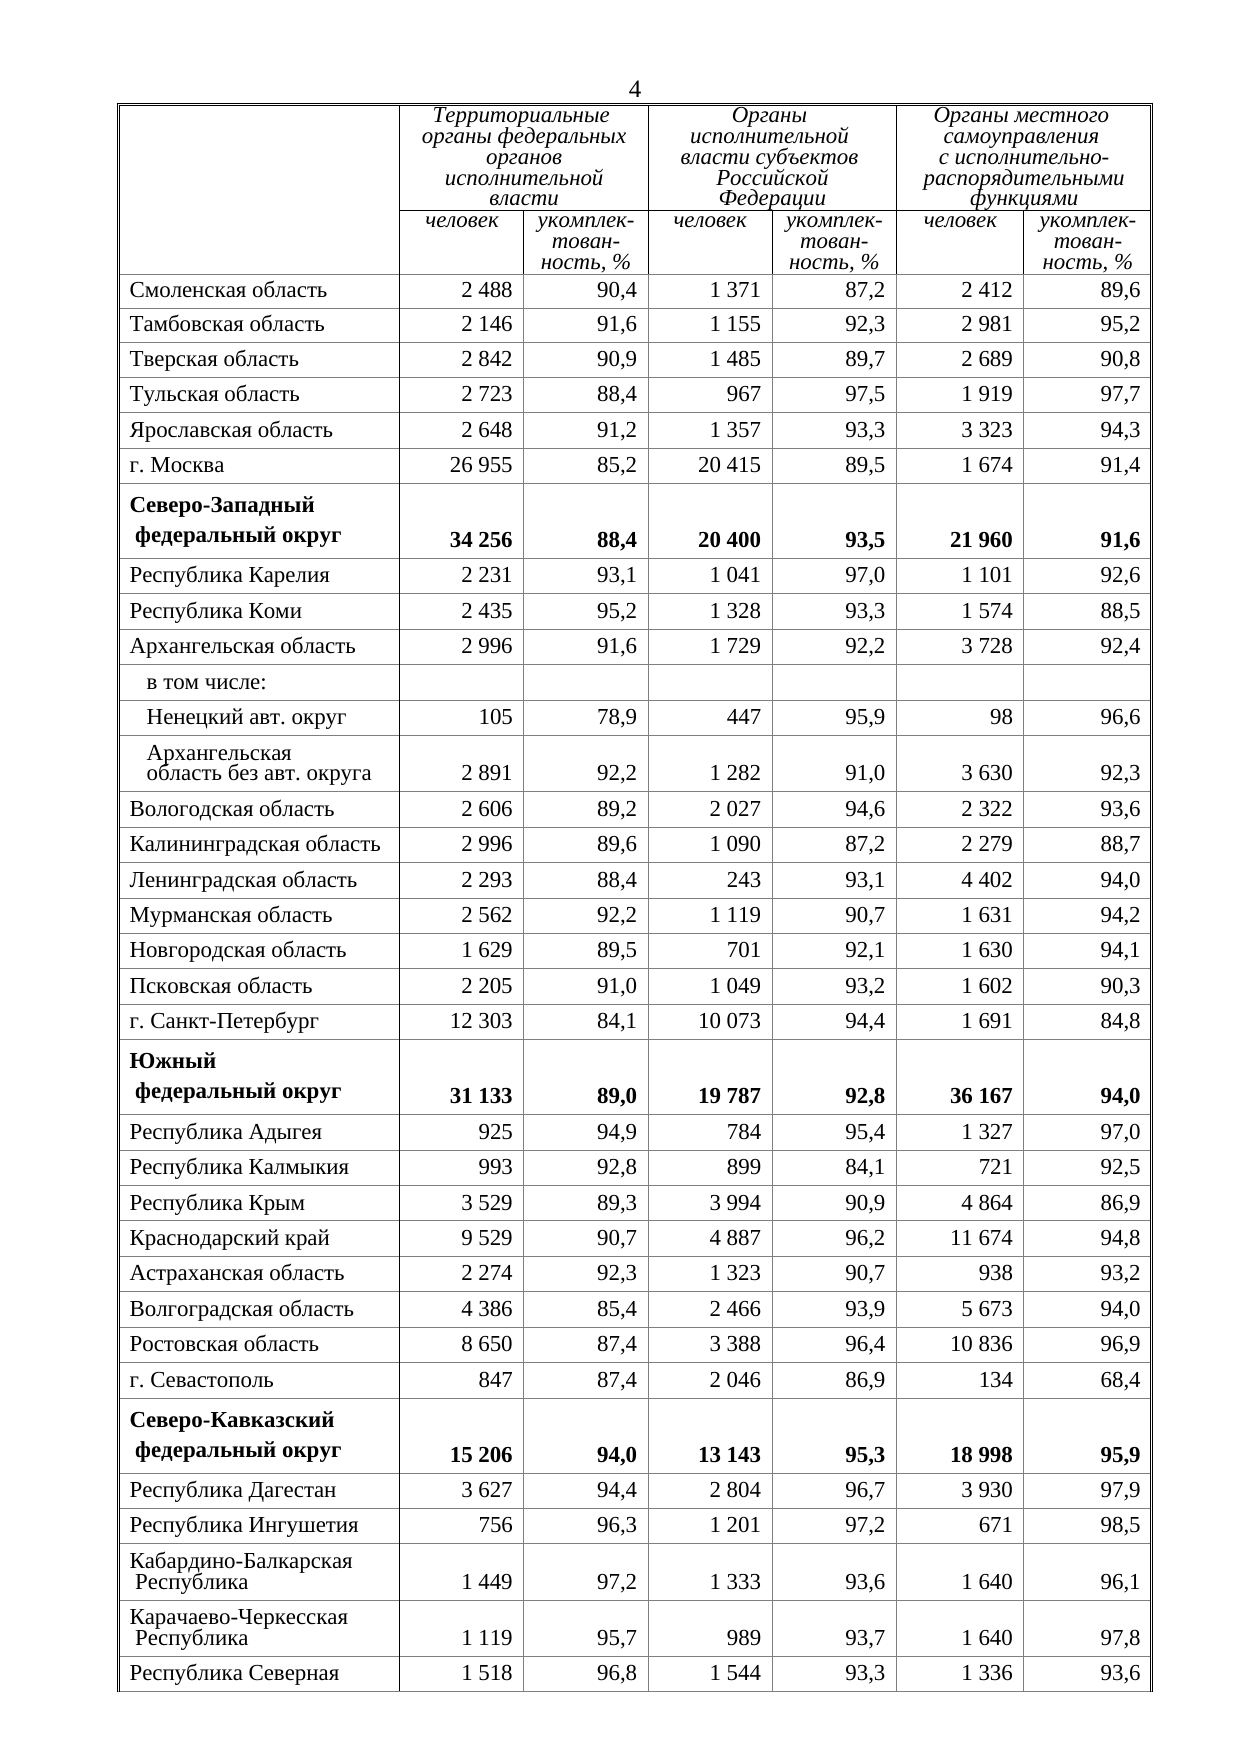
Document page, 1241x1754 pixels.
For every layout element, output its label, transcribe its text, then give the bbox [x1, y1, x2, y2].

table_cell 3 630 [897, 736, 1023, 791]
table_cell 92,5 [1024, 1151, 1150, 1185]
table_cell 2 689 [897, 343, 1023, 377]
table_cell 1 333 [649, 1544, 772, 1599]
table_cell 92,2 [524, 736, 648, 791]
table_cell 2 279 [897, 828, 1023, 862]
table_cell 4 402 [897, 863, 1023, 897]
table_cell 91,6 [1024, 484, 1150, 558]
table_cell 2 293 [400, 863, 523, 897]
table_cell 243 [649, 863, 772, 897]
table_cell 96,9 [1024, 1328, 1150, 1362]
table_cell 90,7 [773, 1257, 896, 1291]
table_cell 1 323 [649, 1257, 772, 1291]
table_cell 96,8 [524, 1657, 648, 1691]
table_cell 31 133 [400, 1040, 523, 1114]
table_cell 85,2 [524, 449, 648, 483]
table_cell 93,6 [773, 1544, 896, 1599]
table_cell 94,8 [1024, 1221, 1150, 1256]
table_cell 134 [897, 1363, 1023, 1397]
table_cell 94,9 [524, 1115, 648, 1149]
table_cell Северо-Западный федеральный округ [120, 484, 399, 558]
table_cell 1 919 [897, 378, 1023, 412]
table_cell 93,1 [524, 559, 648, 593]
table_cell 1 041 [649, 559, 772, 593]
table_cell 87,4 [524, 1363, 648, 1397]
table_cell Ярославская область [120, 413, 399, 447]
table_cell 2 891 [400, 736, 523, 791]
table_cell 92,3 [1024, 736, 1150, 791]
table_cell 1 049 [649, 969, 772, 1004]
table_cell 3 728 [897, 630, 1023, 664]
table_cell 2 996 [400, 828, 523, 862]
table_cell 701 [649, 934, 772, 968]
table_cell [1024, 665, 1150, 699]
table_cell укомплек-тован-ность, % [773, 211, 896, 273]
table_cell 89,2 [524, 792, 648, 827]
table_cell 86,9 [1024, 1186, 1150, 1220]
table_cell Ленинградская область [120, 863, 399, 897]
table_cell человек [897, 211, 1023, 273]
table_cell 96,3 [524, 1509, 648, 1543]
table_cell укомплек-тован-ность, % [1024, 211, 1150, 273]
table_cell 89,5 [773, 449, 896, 483]
table_cell 95,9 [1024, 1399, 1150, 1472]
table_cell 87,2 [773, 275, 896, 308]
table_cell 92,2 [773, 630, 896, 664]
table_cell человек [400, 211, 523, 273]
table_cell 89,6 [524, 828, 648, 862]
table_cell 86,9 [773, 1363, 896, 1397]
table_cell 1 449 [400, 1544, 523, 1599]
table_cell 95,2 [1024, 309, 1150, 342]
table_cell 1 282 [649, 736, 772, 791]
table_cell 90,4 [524, 275, 648, 308]
table_cell 2 435 [400, 594, 523, 629]
table_cell 993 [400, 1151, 523, 1185]
table_cell 9 529 [400, 1221, 523, 1256]
table_cell 925 [400, 1115, 523, 1149]
table_cell 88,5 [1024, 594, 1150, 629]
table_cell 671 [897, 1509, 1023, 1543]
table_cell 36 167 [897, 1040, 1023, 1114]
table_cell 92,8 [773, 1040, 896, 1114]
table_cell г. Санкт-Петербург [120, 1005, 399, 1039]
table_cell Республика Крым [120, 1186, 399, 1220]
table_cell Тверская область [120, 343, 399, 377]
table_cell 2 274 [400, 1257, 523, 1291]
table_cell 91,4 [1024, 449, 1150, 483]
table_cell Южный федеральный округ [120, 1040, 399, 1114]
table_cell 989 [649, 1601, 772, 1656]
table_cell 1 336 [897, 1657, 1023, 1691]
table_cell Республика Калмыкия [120, 1151, 399, 1185]
table_cell 899 [649, 1151, 772, 1185]
table_cell 93,5 [773, 484, 896, 558]
table_header Органы исполнительной власти субъектов Российской Федерации [649, 106, 896, 210]
table_cell 97,8 [1024, 1601, 1150, 1656]
table_cell 2 027 [649, 792, 772, 827]
table_cell 447 [649, 701, 772, 735]
table_cell 4 386 [400, 1292, 523, 1327]
table_cell 3 529 [400, 1186, 523, 1220]
table_cell 2 146 [400, 309, 523, 342]
table_cell 12 303 [400, 1005, 523, 1039]
table_cell 1 328 [649, 594, 772, 629]
table_cell 2 205 [400, 969, 523, 1004]
table_cell 2 804 [649, 1474, 772, 1508]
table_cell 91,6 [524, 309, 648, 342]
table_cell 2 981 [897, 309, 1023, 342]
table_cell 1 729 [649, 630, 772, 664]
table_cell 721 [897, 1151, 1023, 1185]
table_cell 3 323 [897, 413, 1023, 447]
table_cell 89,6 [1024, 275, 1150, 308]
table_cell 97,0 [1024, 1115, 1150, 1149]
table_cell 93,2 [1024, 1257, 1150, 1291]
table_cell 95,2 [524, 594, 648, 629]
table_cell 96,7 [773, 1474, 896, 1508]
table_cell 2 648 [400, 413, 523, 447]
table_cell 1 640 [897, 1544, 1023, 1599]
table_cell Республика Северная Осетия-Алания [120, 1657, 399, 1691]
table_cell 2 412 [897, 275, 1023, 308]
table_cell Республика Адыгея [120, 1115, 399, 1149]
table_cell 92,8 [524, 1151, 648, 1185]
table_cell 1 485 [649, 343, 772, 377]
table_cell 1 631 [897, 899, 1023, 933]
table_cell Краснодарский край [120, 1221, 399, 1256]
table_header Органы местного самоуправления с исполнительно-распорядительными функциями [897, 106, 1150, 210]
table_cell 756 [400, 1509, 523, 1543]
table_cell 94,4 [524, 1474, 648, 1508]
table_cell 93,3 [773, 1657, 896, 1691]
table_cell 3 994 [649, 1186, 772, 1220]
table_cell [897, 665, 1023, 699]
table_cell 78,9 [524, 701, 648, 735]
table_cell 96,2 [773, 1221, 896, 1256]
table_cell 2 231 [400, 559, 523, 593]
table_cell 1 371 [649, 275, 772, 308]
table_cell 5 673 [897, 1292, 1023, 1327]
table_cell 94,6 [773, 792, 896, 827]
table_cell 90,9 [773, 1186, 896, 1220]
table_cell 4 887 [649, 1221, 772, 1256]
table_cell г. Севастополь [120, 1363, 399, 1397]
table_cell Республика Дагестан [120, 1474, 399, 1508]
table_cell Кабардино-Балкарская Республика [120, 1544, 399, 1599]
table_cell 94,0 [1024, 863, 1150, 897]
table_cell 84,1 [773, 1151, 896, 1185]
table_cell Калининградская область [120, 828, 399, 862]
table_cell Карачаево-Черкесская Республика [120, 1601, 399, 1656]
table_cell 91,0 [524, 969, 648, 1004]
table_cell 4 864 [897, 1186, 1023, 1220]
table_cell г. Москва [120, 449, 399, 483]
table_cell 97,2 [773, 1509, 896, 1543]
table_cell 2 842 [400, 343, 523, 377]
table_cell 89,0 [524, 1040, 648, 1114]
table_cell 88,4 [524, 378, 648, 412]
table_cell 87,2 [773, 828, 896, 862]
table_cell 1 201 [649, 1509, 772, 1543]
table_cell 87,4 [524, 1328, 648, 1362]
table_cell 97,7 [1024, 378, 1150, 412]
table_cell 98 [897, 701, 1023, 735]
table_cell 93,1 [773, 863, 896, 897]
table_cell 1 629 [400, 934, 523, 968]
table_cell 1 640 [897, 1601, 1023, 1656]
table_cell 97,9 [1024, 1474, 1150, 1508]
table_cell 98,5 [1024, 1509, 1150, 1543]
table_cell 2 723 [400, 378, 523, 412]
table_cell Новгородская область [120, 934, 399, 968]
table_cell 2 046 [649, 1363, 772, 1397]
table_cell 94,3 [1024, 413, 1150, 447]
table_cell 91,6 [524, 630, 648, 664]
table_cell 1 101 [897, 559, 1023, 593]
table_cell 3 627 [400, 1474, 523, 1508]
table_cell 88,7 [1024, 828, 1150, 862]
table_cell Вологодская область [120, 792, 399, 827]
table_cell 93,3 [773, 594, 896, 629]
table_cell 97,5 [773, 378, 896, 412]
table_cell Республика Карелия [120, 559, 399, 593]
table_cell 20 415 [649, 449, 772, 483]
table_cell Ростовская область [120, 1328, 399, 1362]
table_cell 95,4 [773, 1115, 896, 1149]
table_cell 1 602 [897, 969, 1023, 1004]
table_cell 93,3 [773, 413, 896, 447]
table_cell Тамбовская область [120, 309, 399, 342]
table_cell 26 955 [400, 449, 523, 483]
table_cell 1 574 [897, 594, 1023, 629]
table_cell 34 256 [400, 484, 523, 558]
table_header Территориальные органы федеральных органов исполнительной власти [400, 106, 648, 210]
table_cell 92,2 [524, 899, 648, 933]
table_cell 97,2 [524, 1544, 648, 1599]
table_cell 93,9 [773, 1292, 896, 1327]
table_cell 1 119 [649, 899, 772, 933]
table_cell 2 562 [400, 899, 523, 933]
table_cell [400, 665, 523, 699]
table_cell 90,9 [524, 343, 648, 377]
table_cell 94,1 [1024, 934, 1150, 968]
table_cell 92,4 [1024, 630, 1150, 664]
table_cell 92,6 [1024, 559, 1150, 593]
table_cell 94,4 [773, 1005, 896, 1039]
table_cell 19 787 [649, 1040, 772, 1114]
table_cell 94,2 [1024, 899, 1150, 933]
table_cell Северо-Кавказский федеральный округ [120, 1399, 399, 1472]
table_cell 97,0 [773, 559, 896, 593]
table_cell 11 674 [897, 1221, 1023, 1256]
table_cell 967 [649, 378, 772, 412]
table_cell 3 930 [897, 1474, 1023, 1508]
table_cell 2 606 [400, 792, 523, 827]
table_cell 847 [400, 1363, 523, 1397]
table_cell 1 518 [400, 1657, 523, 1691]
table_cell 1 327 [897, 1115, 1023, 1149]
table_cell 10 073 [649, 1005, 772, 1039]
table_cell 89,3 [524, 1186, 648, 1220]
table_cell 91,2 [524, 413, 648, 447]
table_cell 10 836 [897, 1328, 1023, 1362]
table_cell Астраханская область [120, 1257, 399, 1291]
table_cell 90,8 [1024, 343, 1150, 377]
table_cell 93,2 [773, 969, 896, 1004]
table_cell 92,3 [524, 1257, 648, 1291]
table_cell 96,6 [1024, 701, 1150, 735]
table_cell 94,0 [1024, 1040, 1150, 1114]
table_cell 1 090 [649, 828, 772, 862]
table_cell 95,9 [773, 701, 896, 735]
table_cell в том числе: [120, 665, 399, 699]
table_cell Архангельская область без авт. округа [120, 736, 399, 791]
table_cell 88,4 [524, 484, 648, 558]
table_cell 89,5 [524, 934, 648, 968]
table_cell 92,1 [773, 934, 896, 968]
table_cell 94,0 [524, 1399, 648, 1472]
table_cell 95,3 [773, 1399, 896, 1472]
table_cell 1 357 [649, 413, 772, 447]
table_cell 1 119 [400, 1601, 523, 1656]
table_cell Волгоградская область [120, 1292, 399, 1327]
table_cell 1 155 [649, 309, 772, 342]
table_cell 90,3 [1024, 969, 1150, 1004]
table_cell 3 388 [649, 1328, 772, 1362]
table_cell 105 [400, 701, 523, 735]
table_cell 92,3 [773, 309, 896, 342]
table_cell 2 488 [400, 275, 523, 308]
table_cell 85,4 [524, 1292, 648, 1327]
table_cell 88,4 [524, 863, 648, 897]
table_cell 89,7 [773, 343, 896, 377]
table_cell 94,0 [1024, 1292, 1150, 1327]
table_cell 1 674 [897, 449, 1023, 483]
table_cell [773, 665, 896, 699]
table_cell 68,4 [1024, 1363, 1150, 1397]
table_cell 20 400 [649, 484, 772, 558]
table_cell 13 143 [649, 1399, 772, 1472]
table_cell 84,1 [524, 1005, 648, 1039]
table_cell 2 996 [400, 630, 523, 664]
table_cell Смоленская область [120, 275, 399, 308]
table_cell 90,7 [524, 1221, 648, 1256]
table_cell человек [649, 211, 772, 273]
table_cell 1 630 [897, 934, 1023, 968]
table_cell Hенецкий авт. округ [120, 701, 399, 735]
table_cell Республика Ингушетия [120, 1509, 399, 1543]
table_cell 21 960 [897, 484, 1023, 558]
table_cell 1 544 [649, 1657, 772, 1691]
table_header [120, 106, 399, 273]
table_cell 93,6 [1024, 1657, 1150, 1691]
table_cell 93,6 [1024, 792, 1150, 827]
table_cell 91,0 [773, 736, 896, 791]
table_cell 8 650 [400, 1328, 523, 1362]
table_cell 2 322 [897, 792, 1023, 827]
table_cell 84,8 [1024, 1005, 1150, 1039]
table_cell 93,7 [773, 1601, 896, 1656]
table_cell [649, 665, 772, 699]
table_cell 18 998 [897, 1399, 1023, 1472]
table_cell 15 206 [400, 1399, 523, 1472]
table_cell 784 [649, 1115, 772, 1149]
table_cell 96,1 [1024, 1544, 1150, 1599]
table_cell Тульская область [120, 378, 399, 412]
table_cell 95,7 [524, 1601, 648, 1656]
table_cell укомплек-тован-ность, % [524, 211, 648, 273]
table_cell 938 [897, 1257, 1023, 1291]
table_cell 96,4 [773, 1328, 896, 1362]
table_cell 90,7 [773, 899, 896, 933]
table_cell Мурманская область [120, 899, 399, 933]
table_cell Архангельская область [120, 630, 399, 664]
table_cell 2 466 [649, 1292, 772, 1327]
table_cell 1 691 [897, 1005, 1023, 1039]
table_cell Псковская область [120, 969, 399, 1004]
table_cell [524, 665, 648, 699]
table_cell Республика Коми [120, 594, 399, 629]
